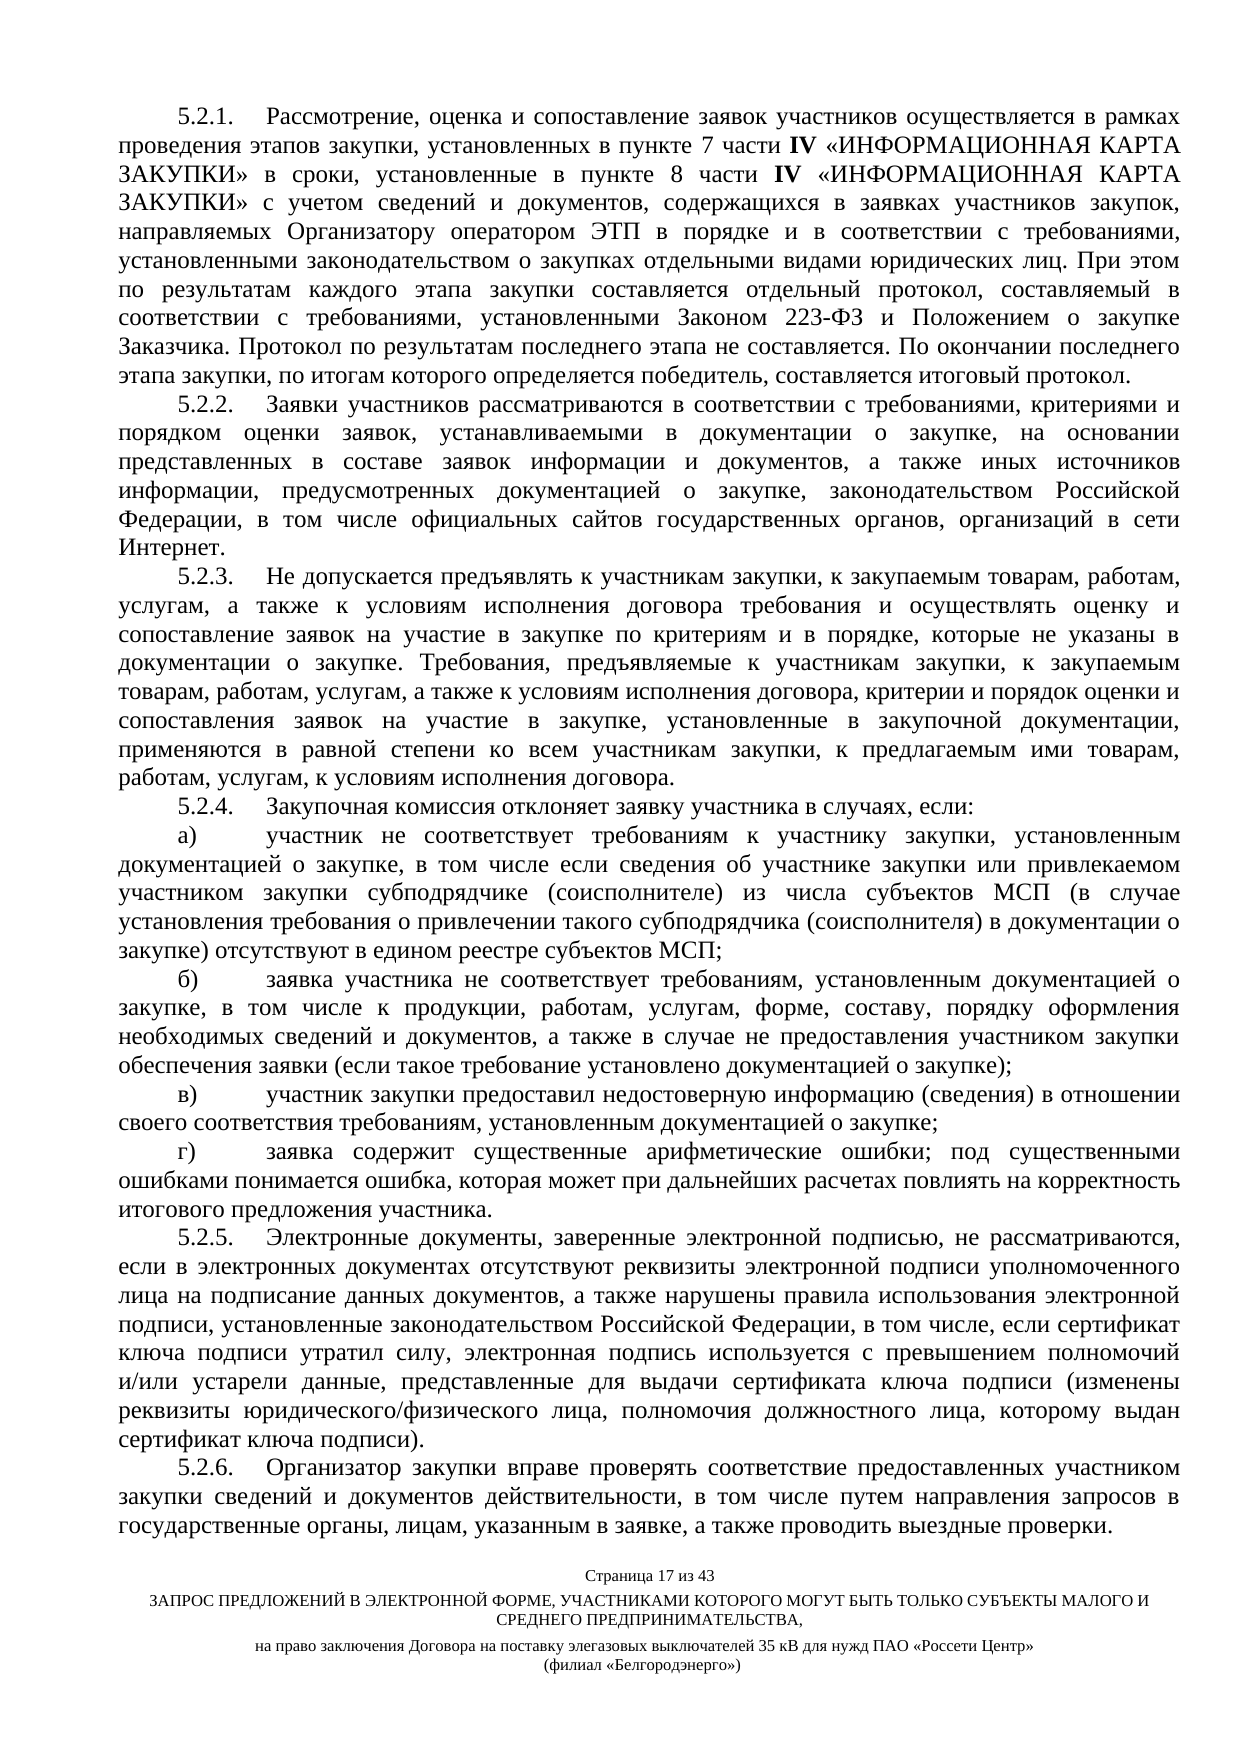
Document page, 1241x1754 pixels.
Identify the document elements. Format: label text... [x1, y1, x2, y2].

list участник закупки предоставил недостоверную информацию (сведения) в отношении своего соответствия требованиям, установленным документацией о закупке; [118, 1079, 1181, 1136]
subtitle Не допускается предъявлять к участникам закупки, к закупаемым товарам, работам, услугам, а также к условиям исполнения договора требования и осуществлять оценку и сопоставление заявок на участие в закупке по критериям и в порядке, которые не указаны в документации о закупке. Требования, предъявляемые к участникам закупки, к закупаемым товарам, работам, услугам, а также к условиям исполнения договора, критерии и порядок оценки и сопоставления заявок на участие в закупке, установленные в закупочной документации, применяются в равной степени ко всем участникам закупки, к предлагаемым ими товарам, работам, услугам, к условиям исполнения договора. [118, 561, 1181, 791]
subtitle Закупочная комиссия отклоняет заявку участника в случаях, если: [118, 791, 1181, 820]
list заявка участника не соответствует требованиям, установленным документацией о закупке, в том числе к продукции, работам, услугам, форме, составу, порядку оформления необходимых сведений и документов, а также в случае не предоставления участником закупки обеспечения заявки (если такое требование установлено документацией о закупке); [118, 964, 1181, 1079]
list участник не соответствует требованиям к участнику закупки, установленным документацией о закупке, в том числе если сведения об участнике закупки или привлекаемом участником закупки субподрядчике (соисполнителе) из числа субъектов МСП (в случае установления требования о привлечении такого субподрядчика (соисполнителя) в документации о закупке) отсутствуют в едином реестре субъектов МСП; [118, 820, 1181, 964]
subtitle Рассмотрение, оценка и сопоставление заявок участников осуществляется в рамках проведения этапов закупки, установленных в пункте 7 части IV «ИНФОРМАЦИОННАЯ КАРТА ЗАКУПКИ» в сроки, установленные в пункте 8 части IV «ИНФОРМАЦИОННАЯ КАРТА ЗАКУПКИ» с учетом сведений и документов, содержащихся в заявках участников закупок, направляемых Организатору оператором ЭТП в порядке и в соответствии с требованиями, установленными законодательством о закупках отдельными видами юридических лиц. При этом по результатам каждого этапа закупки составляется отдельный протокол, составляемый в соответствии с требованиями, установленными Законом 223-ФЗ и Положением о закупке Заказчика. Протокол по результатам последнего этапа не составляется. По окончании последнего этапа закупки, по итогам которого определяется победитель, составляется итоговый протокол. [118, 101, 1181, 389]
subtitle Электронные документы, заверенные электронной подписью, не рассматриваются, если в электронных документах отсутствуют реквизиты электронной подписи уполномоченного лица на подписание данных документов, а также нарушены правила использования электронной подписи, установленные законодательством Российской Федерации, в том числе, если сертификат ключа подписи утратил силу, электронная подпись используется с превышением полномочий и/или устарели данные, представленные для выдачи сертификата ключа подписи (изменены реквизиты юридического/физического лица, полномочия должностного лица, которому выдан сертификат ключа подписи). [118, 1222, 1181, 1452]
subtitle Заявки участников рассматриваются в соответствии с требованиями, критериями и порядком оценки заявок, устанавливаемыми в документации о закупке, на основании представленных в составе заявок информации и документов, а также иных источников информации, предусмотренных документацией о закупке, законодательством Российской Федерации, в том числе официальных сайтов государственных органов, организаций в сети Интернет. [118, 389, 1181, 561]
subtitle Организатор закупки вправе проверять соответствие предоставленных участником закупки сведений и документов действительности, в том числе путем направления запросов в государственные органы, лицам, указанным в заявке, а также проводить выездные проверки. [118, 1452, 1181, 1539]
list заявка содержит существенные арифметические ошибки; под существенными ошибками понимается ошибка, которая может при дальнейших расчетах повлиять на корректность итогового предложения участника. [118, 1136, 1181, 1222]
